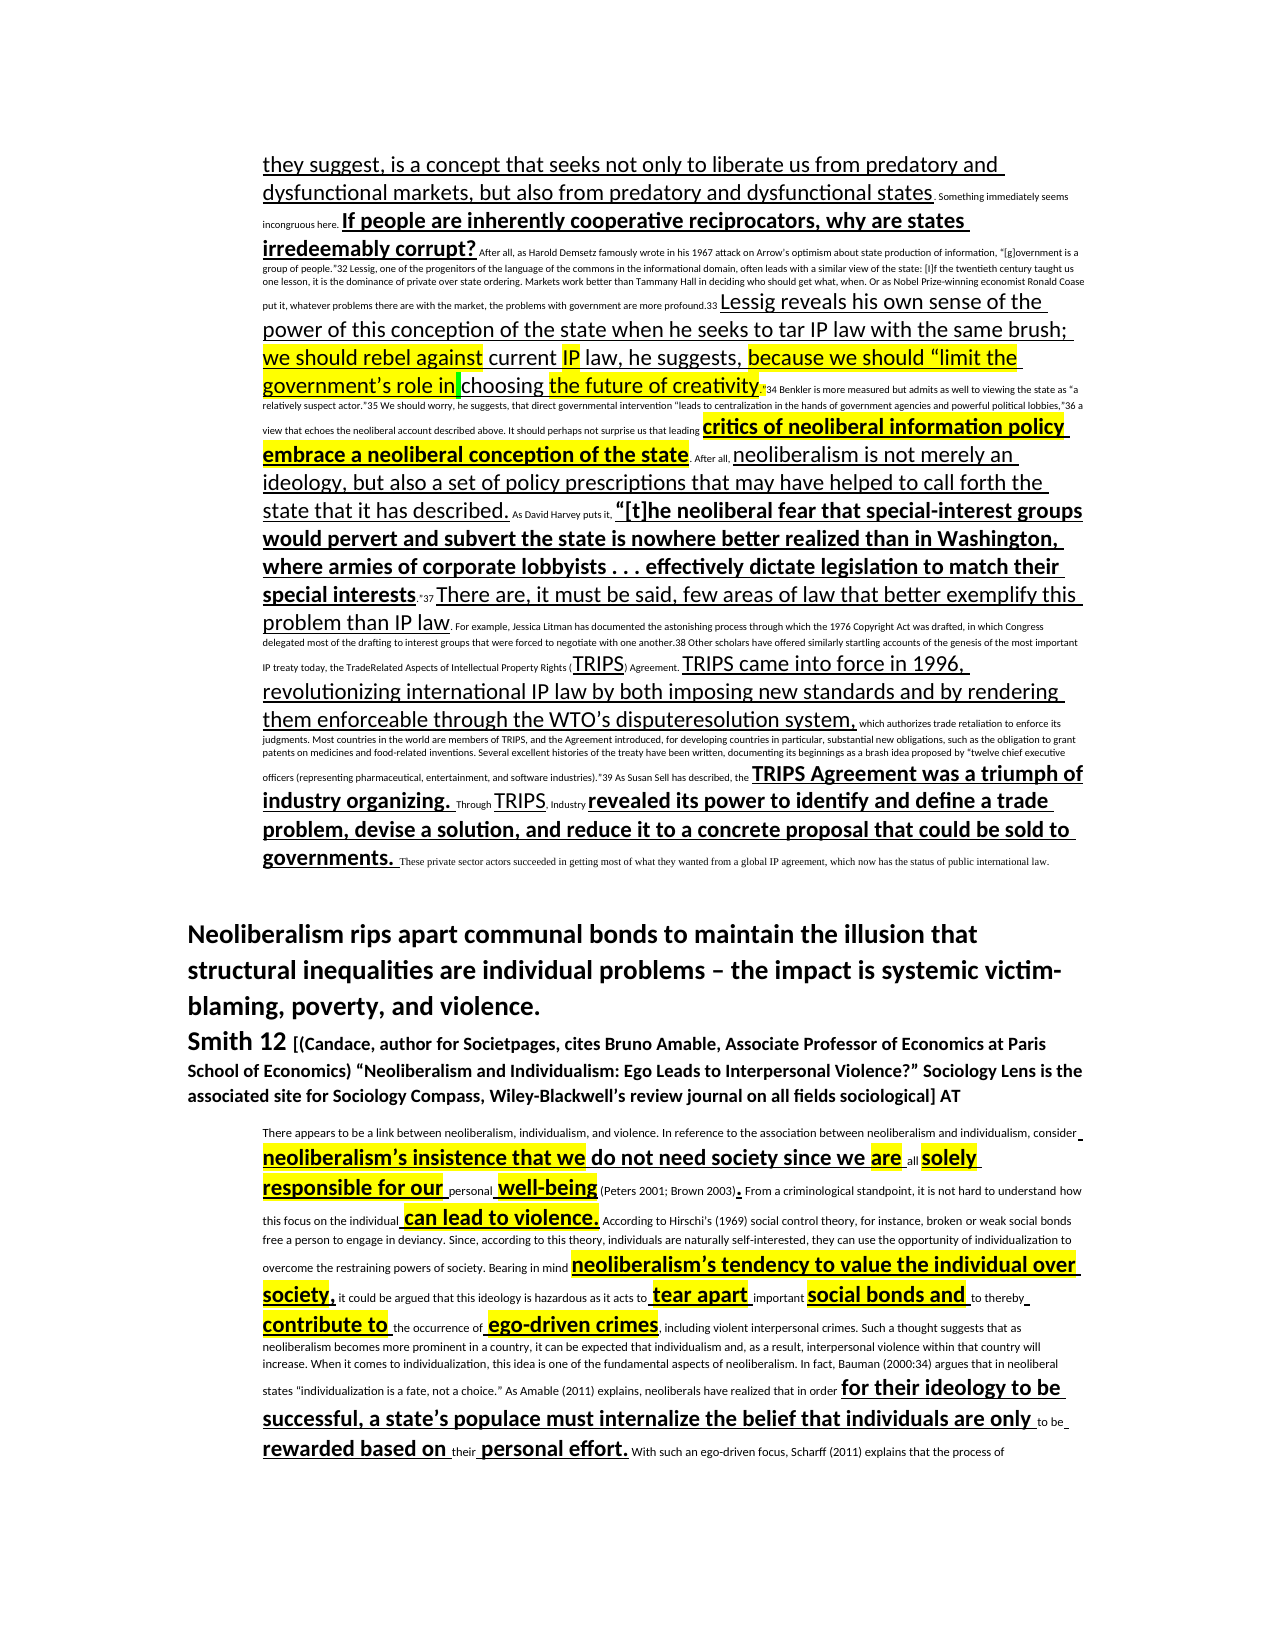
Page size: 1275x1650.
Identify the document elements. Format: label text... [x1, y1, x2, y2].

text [262, 1125, 1087, 1462]
text Smith 12 [(Candace, author for Societpages, cites Bruno Amable, Associate Professor of Economics at Paris School of Economics) “Neoliberalism and Individualism: Ego Leads to Interpersonal Violence?” Sociology Lens is the associated site for Sociology Compass, Wiley-Blackwell’s review journal on all fields sociological] AT [187, 1024, 1087, 1107]
subtitle Neoliberalism rips apart communal bonds to maintain the illusion that structural inequalities are individual problems – the impact is systemic victim-blaming, poverty, and violence. [187, 918, 1087, 1022]
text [262, 150, 1087, 871]
